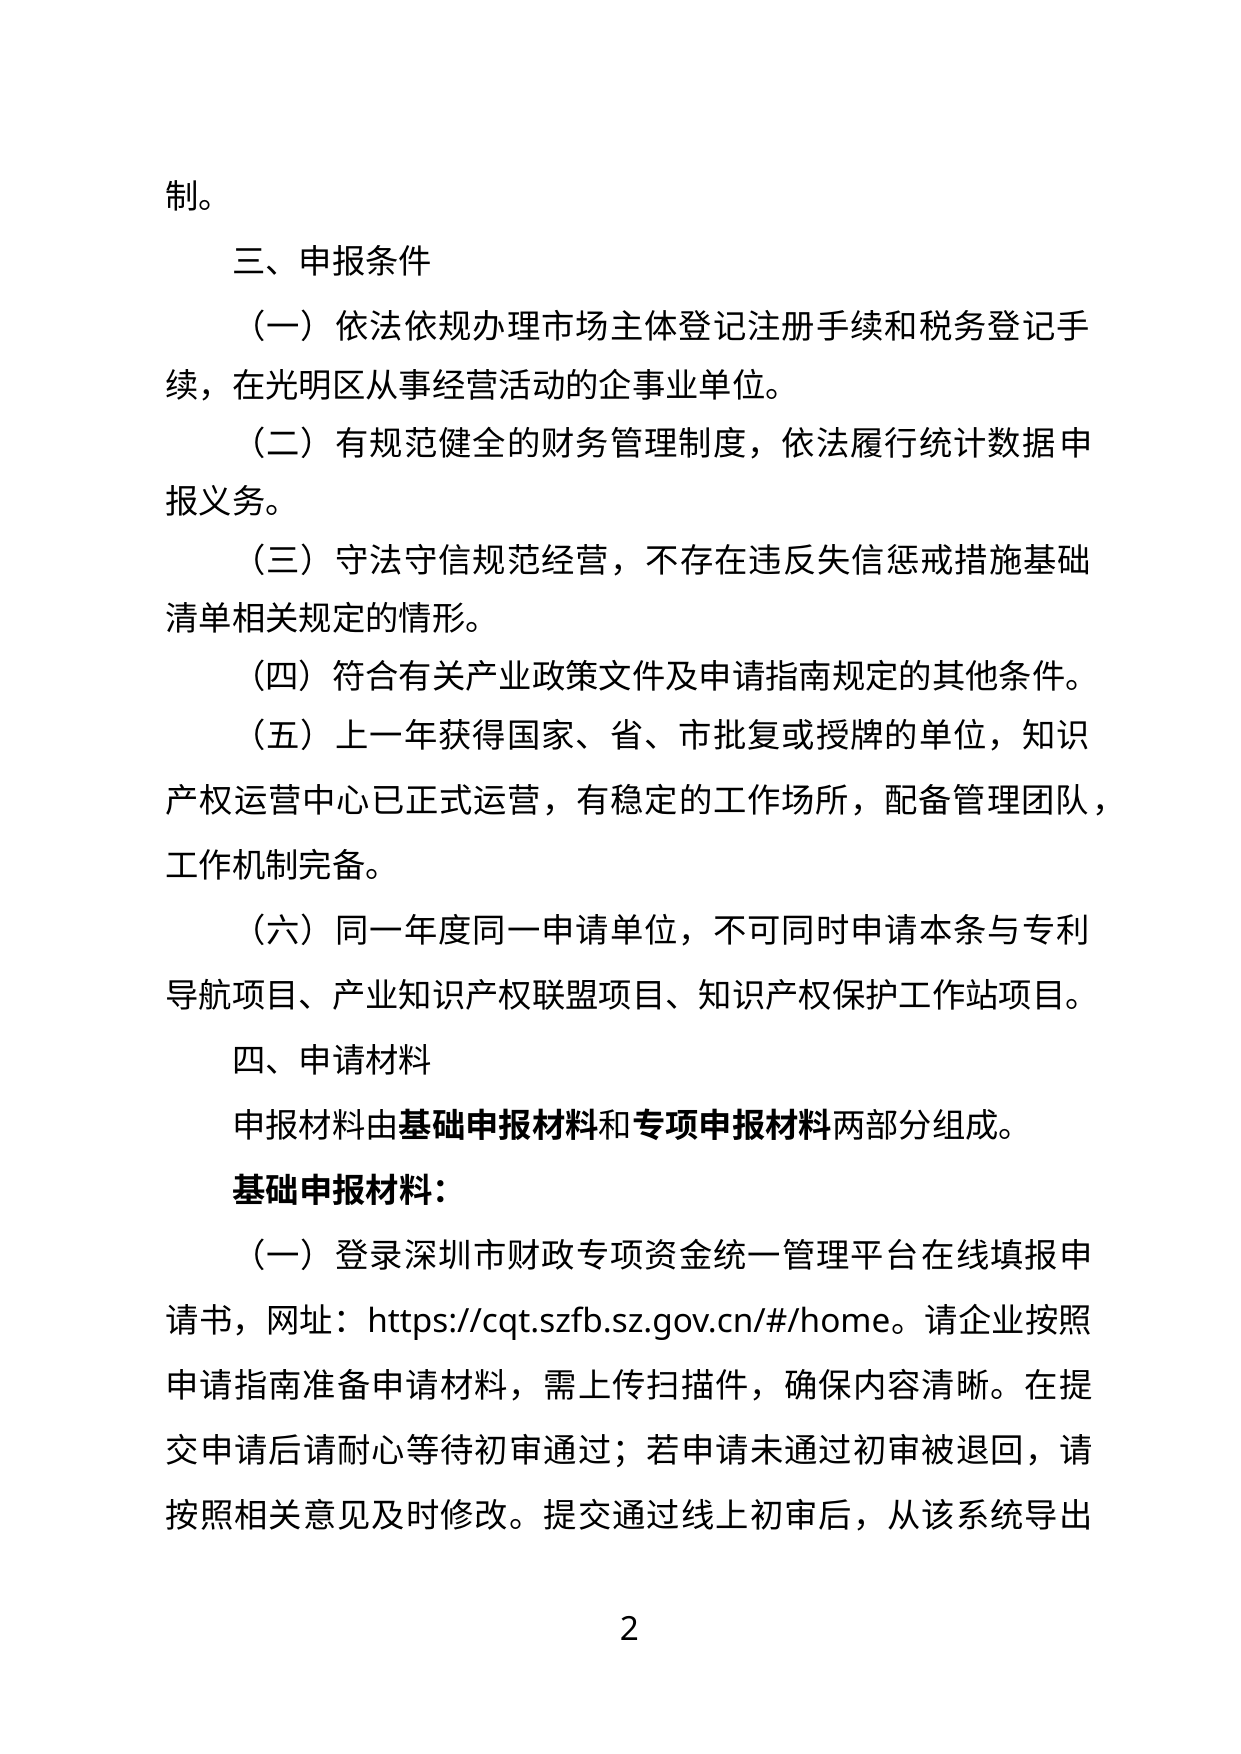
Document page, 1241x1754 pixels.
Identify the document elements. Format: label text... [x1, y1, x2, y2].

text （五）上一年获得国家、省、市批复或授牌的单位，知识产权运营中心已正式运营，有稳定的工作场所，配备管理团队，工作机制完备。 [165, 700, 1093, 895]
text 基础申报材料： [165, 1155, 1093, 1220]
text （四）符合有关产业政策文件及申请指南规定的其他条件。 [165, 642, 1093, 700]
text （六）同一年度同一申请单位，不可同时申请本条与专利导航项目、产业知识产权联盟项目、知识产权保护工作站项目。 [165, 895, 1093, 1025]
text （二）有规范健全的财务管理制度，依法履行统计数据申报义务。 [165, 409, 1093, 525]
text 申报材料由基础申报材料和专项申报材料两部分组成。 [165, 1090, 1093, 1155]
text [165, 1220, 1093, 1545]
text 三、申报条件 [165, 227, 1093, 292]
text 四、申请材料 [165, 1025, 1093, 1090]
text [165, 162, 1093, 227]
text （一）依法依规办理市场主体登记注册手续和税务登记手续，在光明区从事经营活动的企事业单位。 [165, 292, 1093, 409]
text （三）守法守信规范经营，不存在违反失信惩戒措施基础清单相关规定的情形。 [165, 525, 1093, 642]
